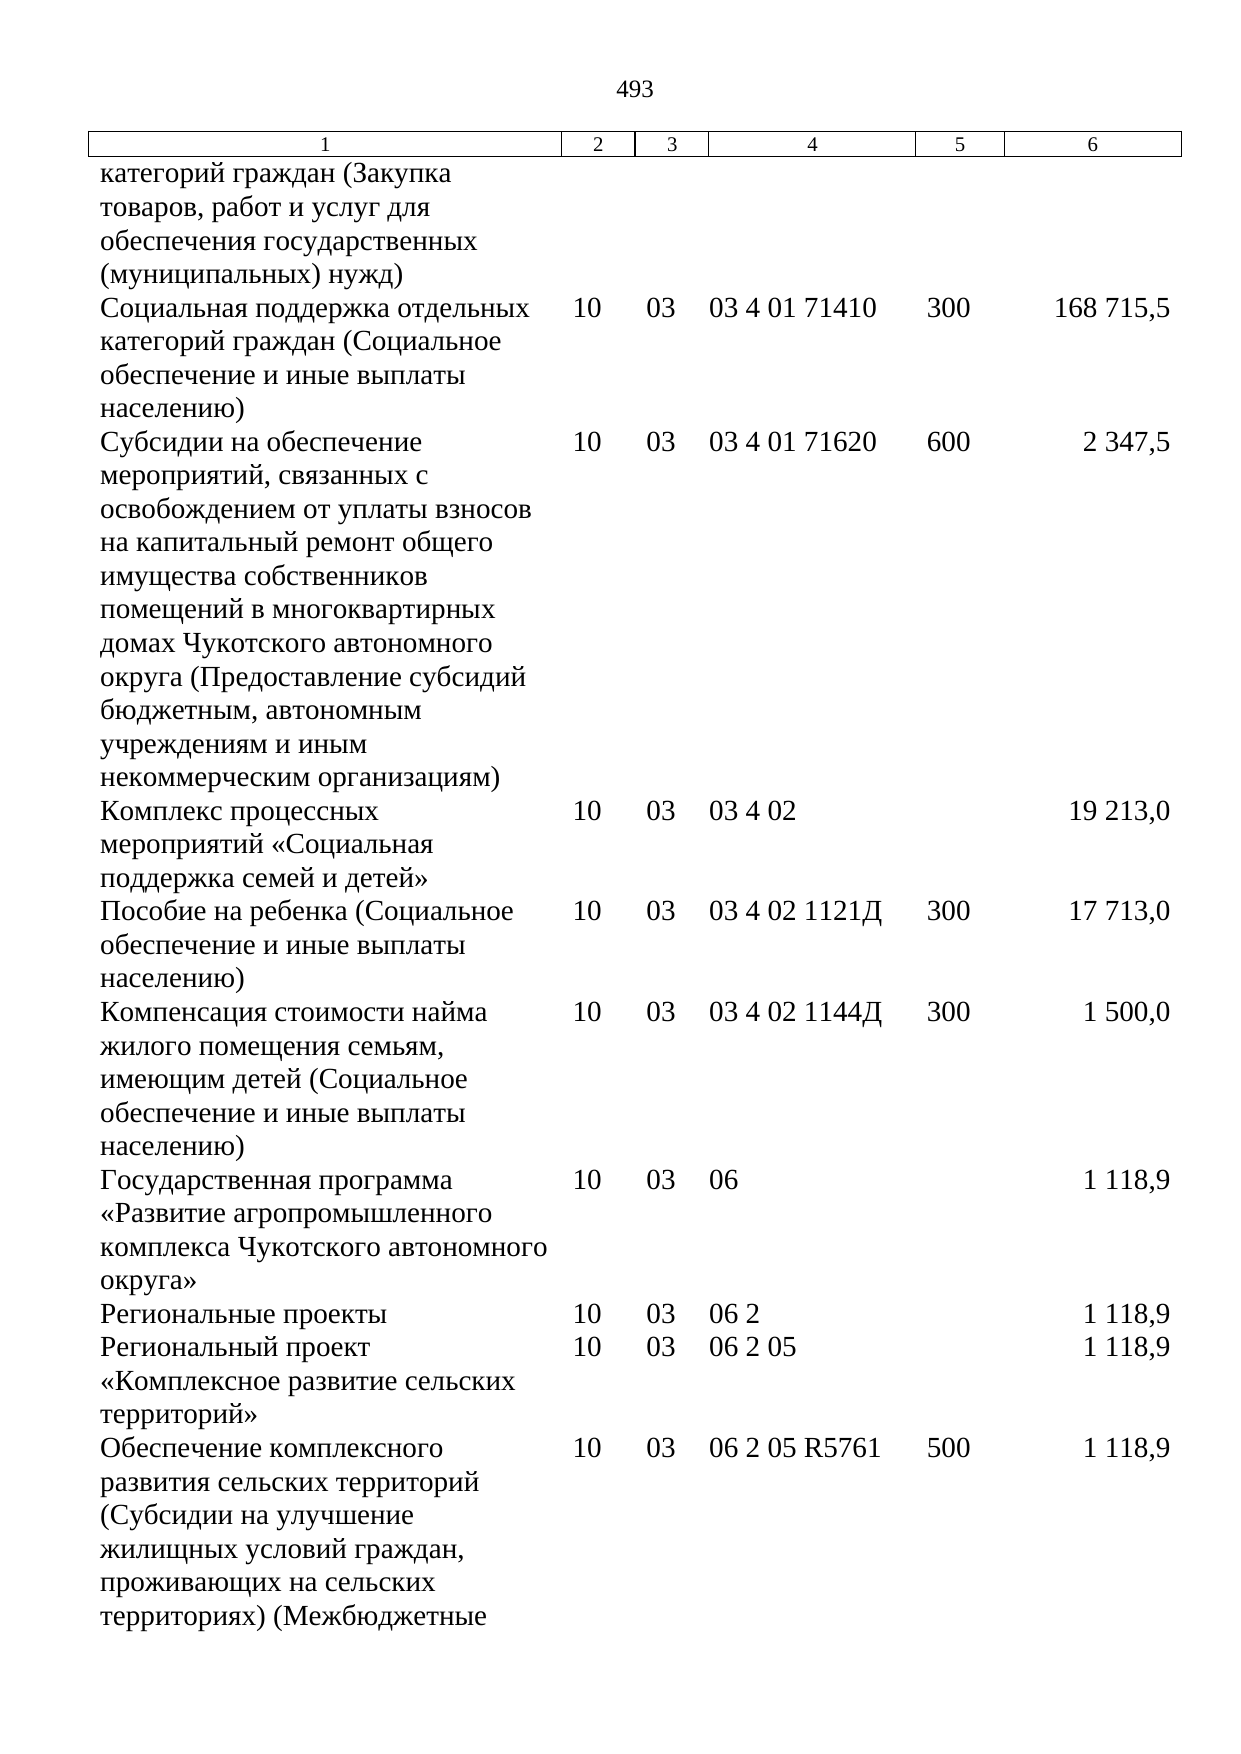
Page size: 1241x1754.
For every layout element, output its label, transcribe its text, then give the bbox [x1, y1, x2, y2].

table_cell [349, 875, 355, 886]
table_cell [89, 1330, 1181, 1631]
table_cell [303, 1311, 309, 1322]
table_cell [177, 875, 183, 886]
table_header 5 [916, 132, 1004, 156]
table_header 6 [1005, 132, 1181, 156]
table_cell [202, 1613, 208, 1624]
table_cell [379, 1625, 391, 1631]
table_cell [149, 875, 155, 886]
table_header 1 [89, 132, 561, 156]
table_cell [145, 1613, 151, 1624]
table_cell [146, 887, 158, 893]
table_header 4 [709, 132, 915, 156]
table_header 2 [562, 132, 634, 156]
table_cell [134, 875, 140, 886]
table_header 3 [636, 132, 708, 156]
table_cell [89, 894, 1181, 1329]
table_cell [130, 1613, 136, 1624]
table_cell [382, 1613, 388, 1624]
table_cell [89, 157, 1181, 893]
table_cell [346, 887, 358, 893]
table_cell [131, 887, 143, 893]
